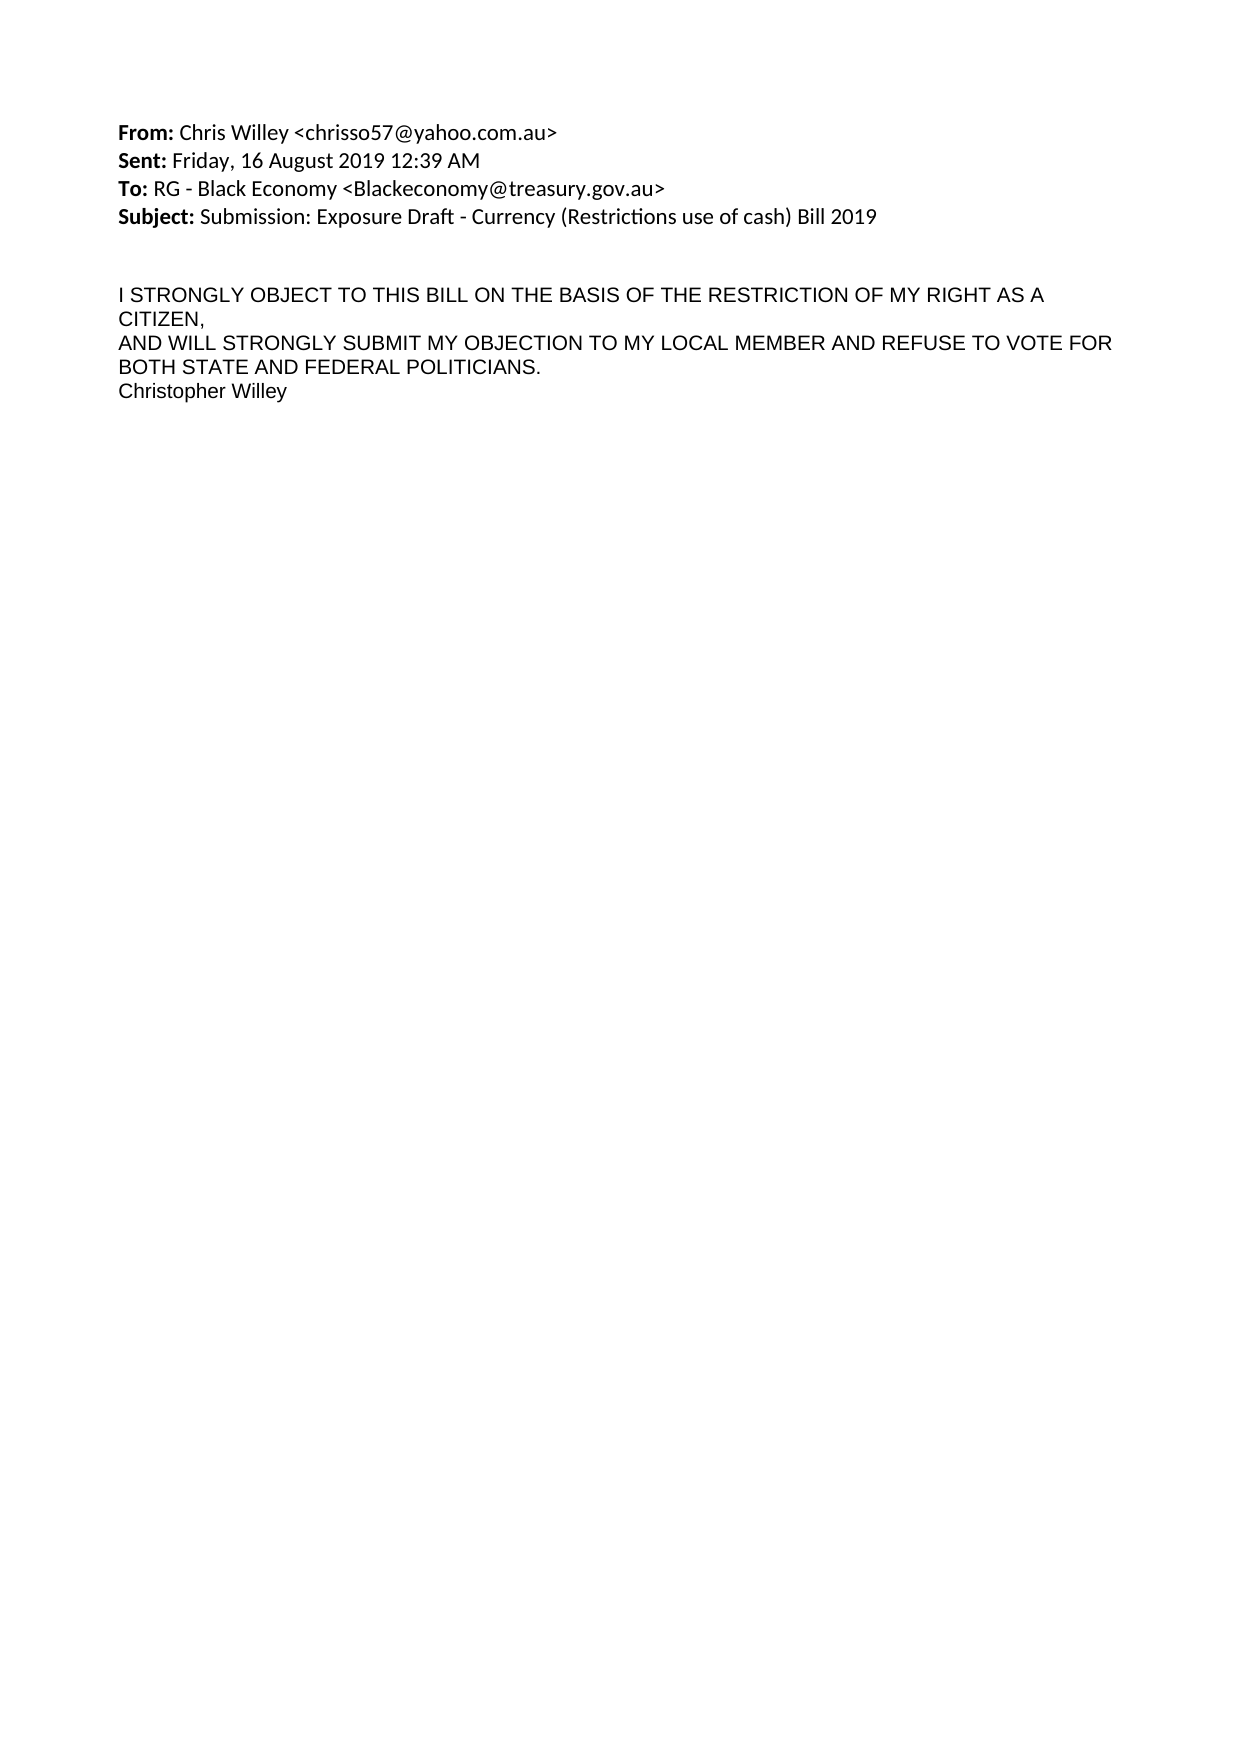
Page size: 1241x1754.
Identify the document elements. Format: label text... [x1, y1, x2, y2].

text AND WILL STRONGLY SUBMIT MY OBJECTION TO MY LOCAL MEMBER AND REFUSE TO VOTE FOR BOTH STATE AND FEDERAL POLITICIANS. [118, 331, 1122, 379]
text Christopher Willey [118, 379, 1122, 403]
text From: Chris Willey <chrisso57@yahoo.com.au> Sent: Friday, 16 August 2019 12:39 AM To: RG - Black Economy <Blackeconomy@treasury.gov.au> Subject: Submission: Exposure Draft - Currency (Restrictions use of cash) Bill 2019 [118, 118, 1122, 230]
text I STRONGLY OBJECT TO THIS BILL ON THE BASIS OF THE RESTRICTION OF MY RIGHT AS A CITIZEN, [118, 283, 1122, 331]
